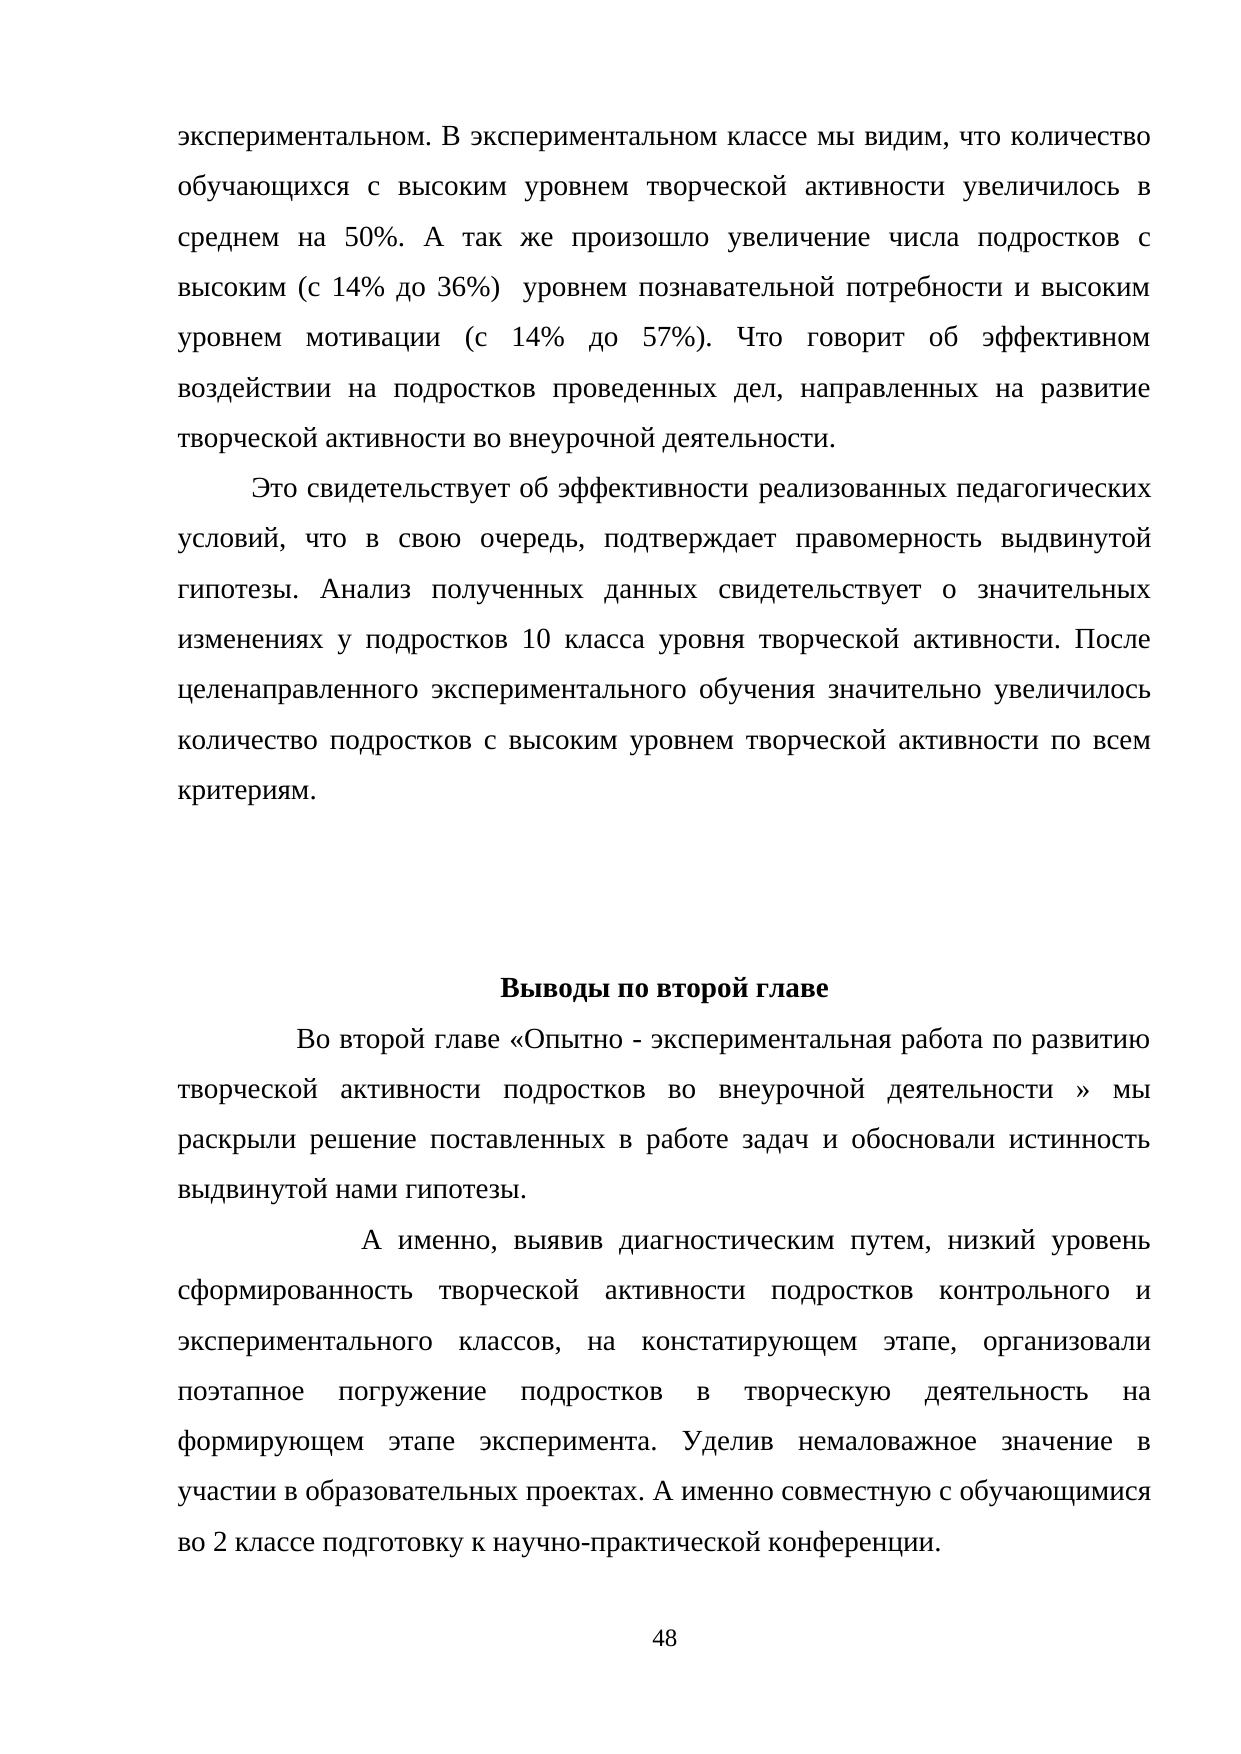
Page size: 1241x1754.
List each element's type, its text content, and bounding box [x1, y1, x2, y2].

subtitle Выводы по второй главе [177, 970, 1152, 1004]
text Это свидетельствует об эффективности реализованных педагогических условий, что в свою очередь, подтверждает правомерность выдвинутой гипотезы. Анализ полученных данных свидетельствует о значительных изменениях у подростков 10 класса уровня творческой активности. После целенаправленного экспериментального обучения значительно увеличилось количество подростков с высоким уровнем творческой активности по всем критериям. [177, 470, 1152, 806]
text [177, 118, 1152, 453]
text А именно, выявив диагностическим путем, низкий уровень сформированность творческой активности подростков контрольного и экспериментального классов, на констатирующем этапе, организовали поэтапное погружение подростков в творческую деятельность на формирующем этапе эксперимента. Уделив немаловажное значение в участии в образовательных проектах. А именно совместную с обучающимися во 2 классе подготовку к научно-практической конференции. [177, 1222, 1152, 1557]
text Во второй главе «Опытно - экспериментальная работа по развитию творческой активности подростков во внеурочной деятельности » мы раскрыли решение поставленных в работе задач и обосновали истинность выдвинутой нами гипотезы. [177, 1021, 1152, 1205]
